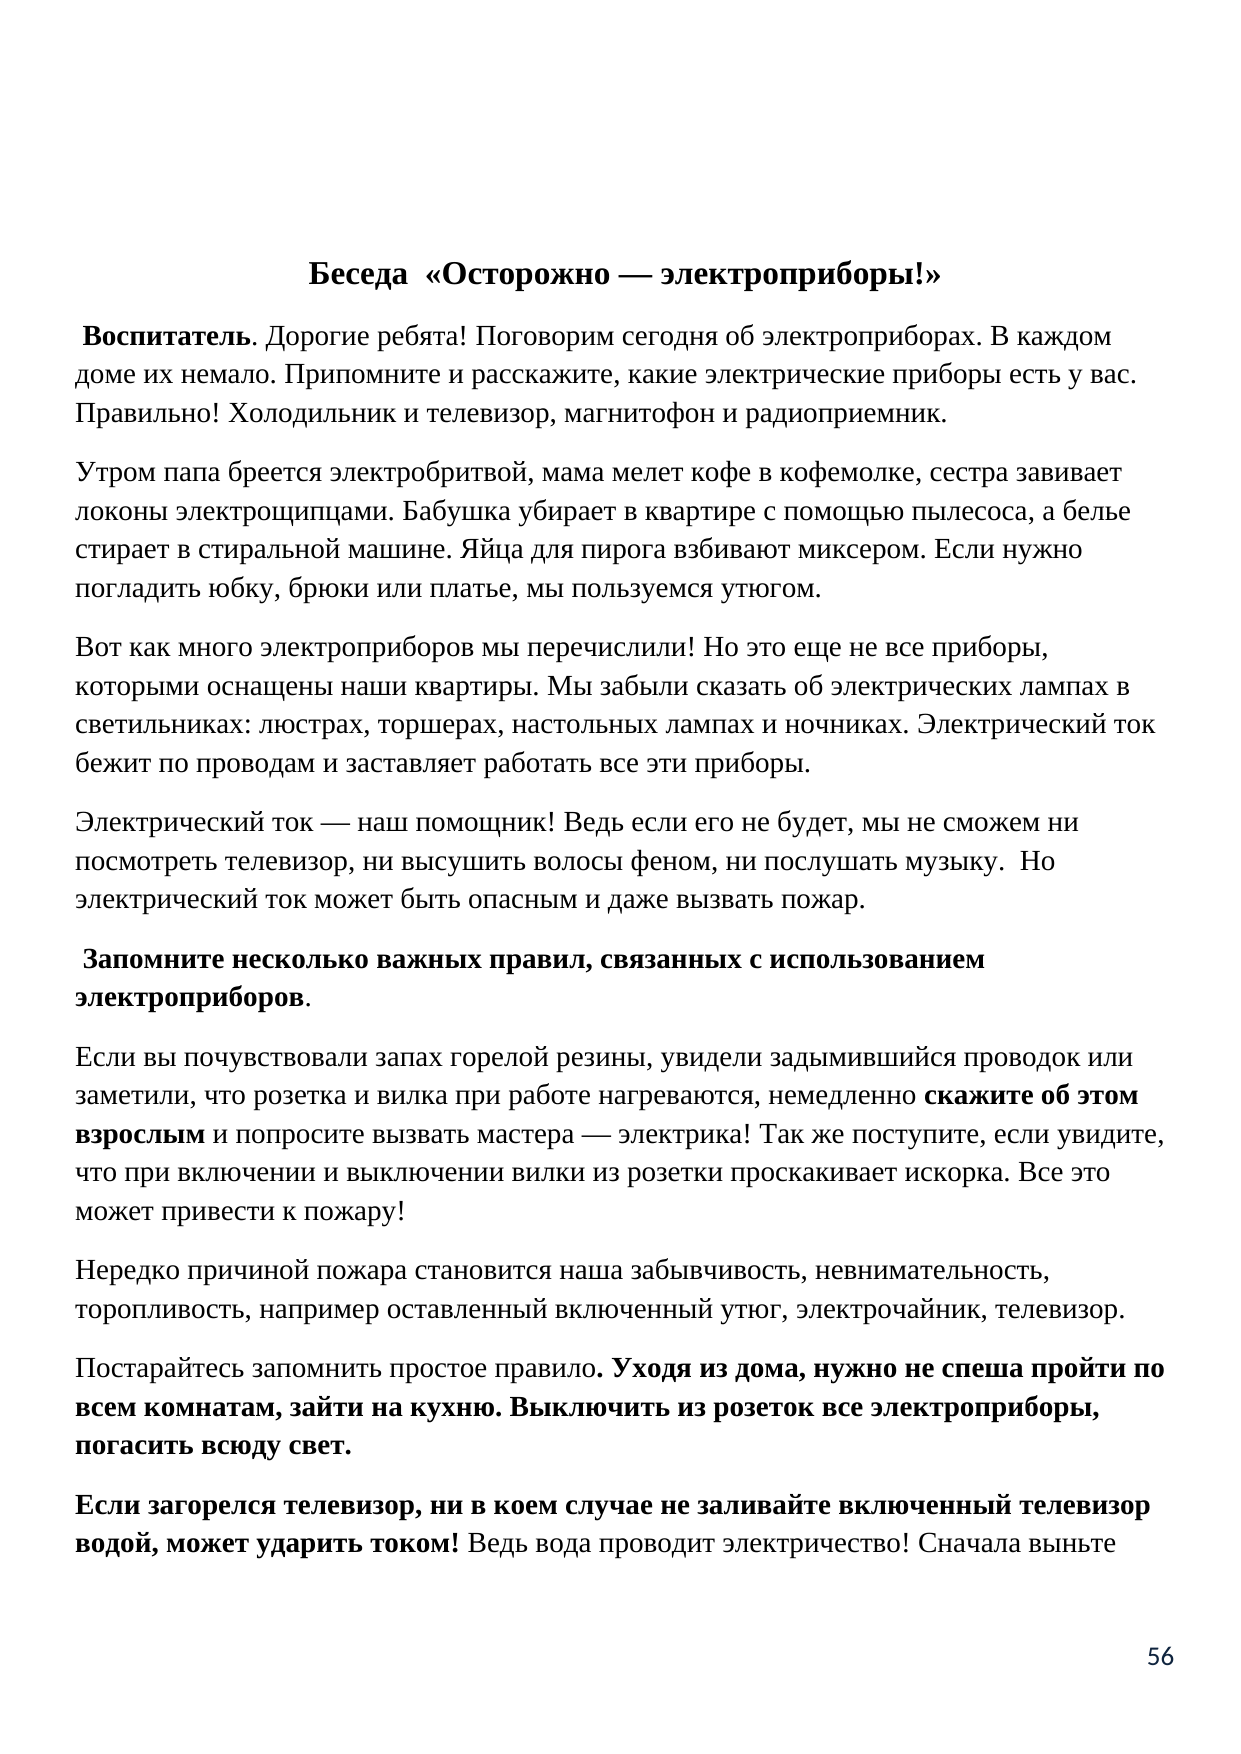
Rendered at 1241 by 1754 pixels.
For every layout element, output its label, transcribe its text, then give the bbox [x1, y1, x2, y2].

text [75, 1487, 1165, 1559]
text Электрический ток — наш помощник! Ведь если его не будет, мы не сможем ни посмотреть телевизор, ни высушить волосы феном, ни послушать музыку. Но электрический ток может быть опасным и даже вызвать пожар. [75, 804, 1165, 915]
text Запомните несколько важных правил, связанных с использованием электроприборов. [75, 941, 1165, 1013]
text Если вы почувствовали запах горелой резины, увидели задымившийся проводок или заметили, что розетка и вилка при работе нагреваются, немедленно скажите об этом взрослым и попросите вызвать мастера — электрика! Так же поступите, если увидите, что при включении и выключении вилки из розетки проскакивает искорка. Все это может привести к пожару! [75, 1039, 1165, 1227]
text Утром папа бреется электробритвой, мама мелет кофе в кофемолке, сестра завивает локоны электрощипцами. Бабушка убирает в квартире с помощью пылесоса, а белье стирает в стиральной машине. Яйца для пирога взбивают миксером. Если нужно погладить юбку, брюки или платье, мы пользуемся утюгом. [75, 454, 1165, 604]
text Постарайтесь запомнить простое правило. Уходя из дома, нужно не спеша пройти по всем комнатам, зайти на кухню. Выключить из розеток все электроприборы, погасить всюду свет. [75, 1350, 1165, 1461]
text Воспитатель. Дорогие ребята! Поговорим сегодня об электроприборах. В каждом доме их немало. Припомните и расскажите, какие электрические приборы есть у вас. Правильно! Холодильник и телевизор, магнитофон и радиоприемник. [75, 318, 1165, 429]
text Беседа «Осторожно — электроприборы!» [75, 253, 1165, 291]
text Вот как много электроприборов мы перечислили! Но это еще не все приборы, которыми оснащены наши квартиры. Мы забыли сказать об электрических лампах в светильниках: люстрах, торшерах, настольных лампах и ночниках. Электрический ток бежит по проводам и заставляет работать все эти приборы. [75, 629, 1165, 779]
text Нередко причиной пожара становится наша забывчивость, невнимательность, торопливость, например оставленный включенный утюг, электрочайник, телевизор. [75, 1252, 1165, 1324]
